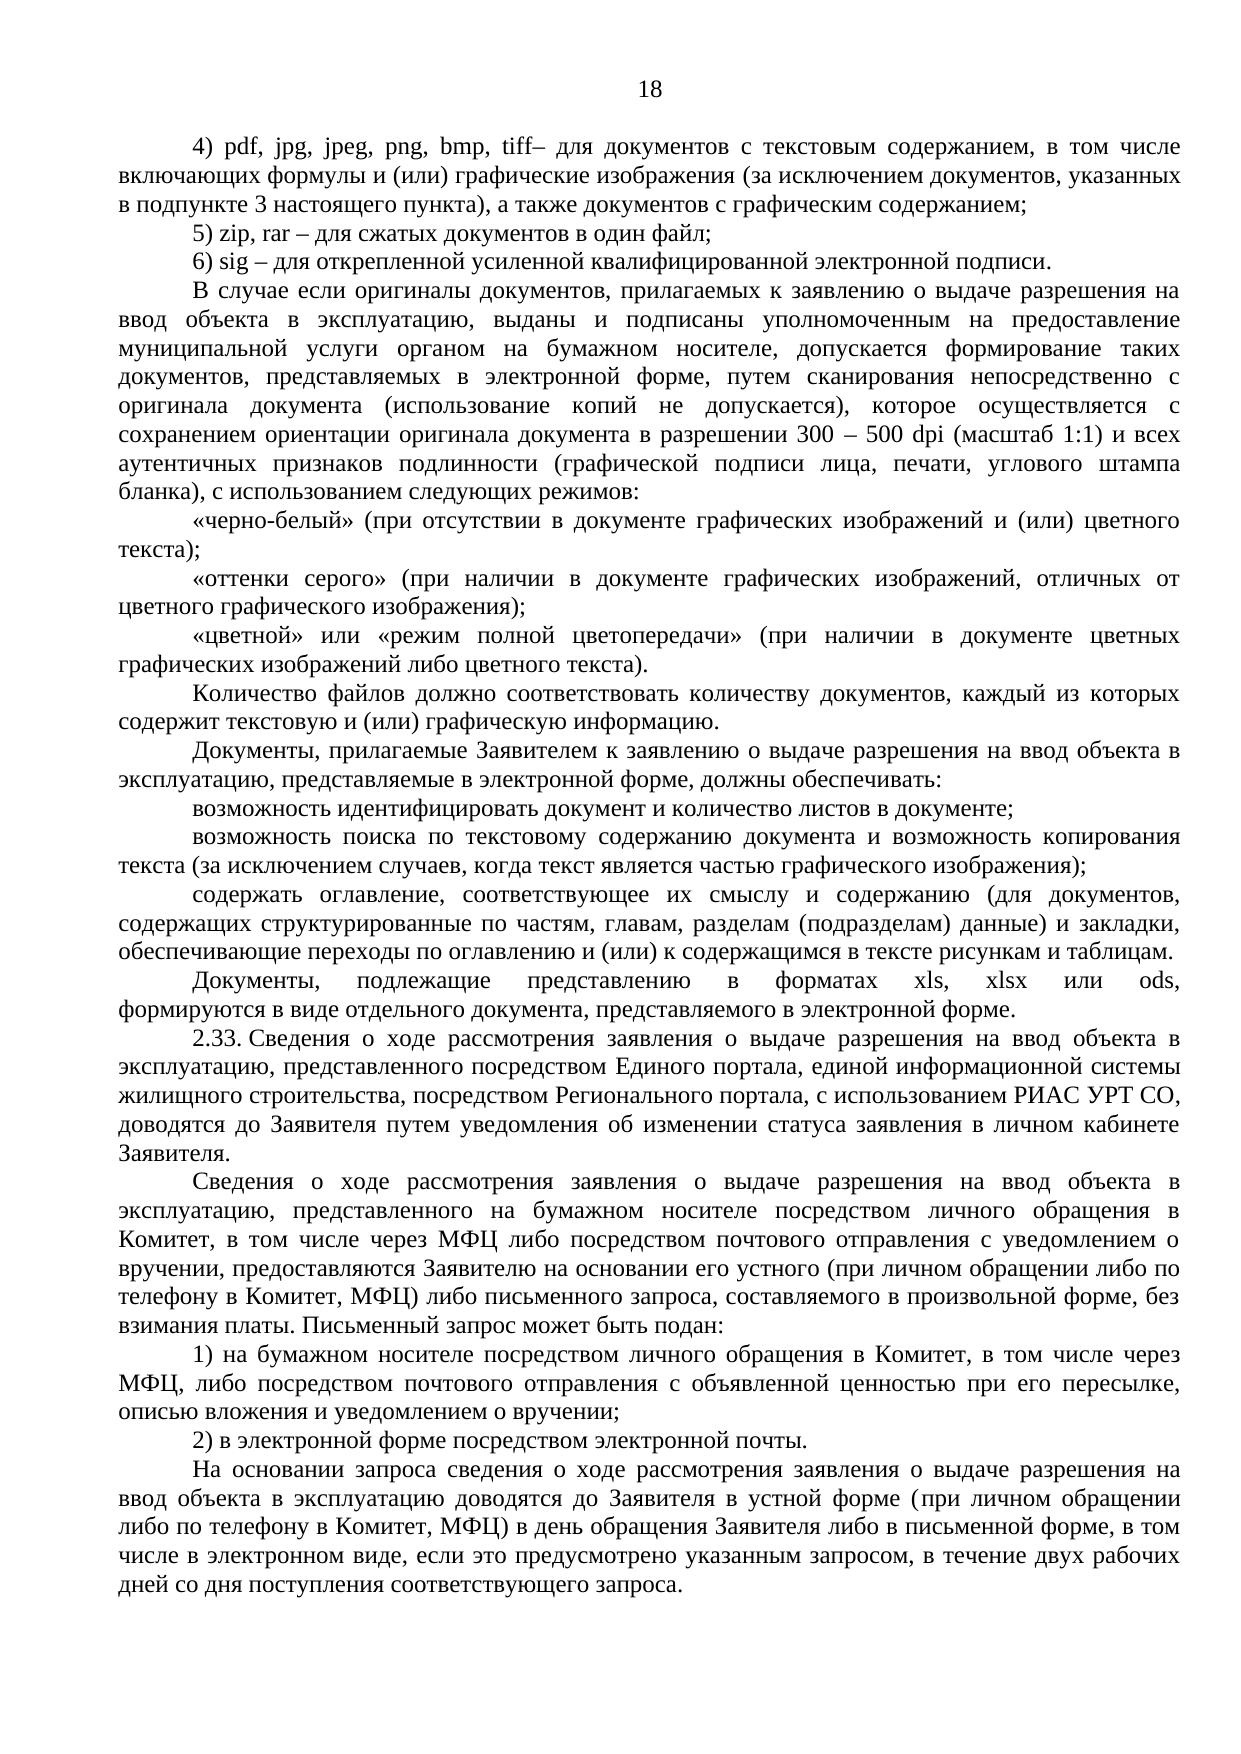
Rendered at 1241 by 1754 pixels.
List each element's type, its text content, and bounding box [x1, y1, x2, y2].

text 5) zip, rar – для сжатых документов в один файл; [118, 218, 1181, 246]
text «оттенки серого» (при наличии в документе графических изображений, отличных от цветного графического изображения); [118, 563, 1181, 620]
text Документы, подлежащие представлению в форматах xls, xlsx или ods, формируются в виде отдельного документа, представляемого в электронной форме. [118, 965, 1181, 1023]
text Сведения о ходе рассмотрения заявления о выдаче разрешения на ввод объекта в эксплуатацию, представленного на бумажном носителе посредством личного обращения в Комитет, в том числе через МФЦ либо посредством почтового отправления с уведомлением о вручении, предоставляются Заявителю на основании его устного (при личном обращении либо по телефону в Комитет, МФЦ) либо письменного запроса, составляемого в произвольной форме, без взимания платы. Письменный запрос может быть подан: [118, 1166, 1181, 1339]
text 1) на бумажном носителе посредством личного обращения в Комитет, в том числе через МФЦ, либо посредством почтового отправления с объявленной ценностью при его пересылке, описью вложения и уведомлением о вручении; [118, 1339, 1181, 1425]
text 2.33. Сведения о ходе рассмотрения заявления о выдаче разрешения на ввод объекта в эксплуатацию, представленного посредством Единого портала, единой информационной системы жилищного строительства, посредством Регионального портала, с использованием РИАС УРТ СО, доводятся до Заявителя путем уведомления об изменении статуса заявления в личном кабинете Заявителя. [118, 1023, 1181, 1166]
text 4) pdf, jpg, jpeg, png, bmp, tiff– для документов с текстовым содержанием, в том числе включающих формулы и (или) графические изображения (за исключением документов, указанных в подпункте 3 настоящего пункта), а также документов с графическим содержанием; [118, 131, 1181, 218]
text содержать оглавление, соответствующее их смыслу и содержанию (для документов, содержащих структурированные по частям, главам, разделам (подразделам) данные) и закладки, обеспечивающие переходы по оглавлению и (или) к содержащимся в тексте рисункам и таблицам. [118, 879, 1181, 965]
text 6) sig – для открепленной усиленной квалифицированной электронной подписи. [118, 246, 1181, 275]
text «черно-белый» (при отсутствии в документе графических изображений и (или) цветного текста); [118, 505, 1181, 563]
text Документы, прилагаемые Заявителем к заявлению о выдаче разрешения на ввод объекта в эксплуатацию, представляемые в электронной форме, должны обеспечивать: [118, 735, 1181, 793]
text 2) в электронной форме посредством электронной почты. [118, 1425, 1181, 1454]
text Количество файлов должно соответствовать количеству документов, каждый из которых содержит текстовую и (или) графическую информацию. [118, 678, 1181, 735]
text возможность идентифицировать документ и количество листов в документе; [118, 793, 1181, 821]
text возможность поиска по текстовому содержанию документа и возможность копирования текста (за исключением случаев, когда текст является частью графического изображения); [118, 821, 1181, 879]
text В случае если оригиналы документов, прилагаемых к заявлению о выдаче разрешения на ввод объекта в эксплуатацию, выданы и подписаны уполномоченным на предоставление муниципальной услуги органом на бумажном носителе, допускается формирование таких документов, представляемых в электронной форме, путем сканирования непосредственно с оригинала документа (использование копий не допускается), которое осуществляется с сохранением ориентации оригинала документа в разрешении 300 – 500 dpi (масштаб 1:1) и всех аутентичных признаков подлинности (графической подписи лица, печати, углового штампа бланка), с использованием следующих режимов: [118, 275, 1181, 505]
text На основании запроса сведения о ходе рассмотрения заявления о выдаче разрешения на ввод объекта в эксплуатацию доводятся до Заявителя в устной форме (при личном обращении либо по телефону в Комитет, МФЦ) в день обращения Заявителя либо в письменной форме, в том числе в электронном виде, если это предусмотрено указанным запросом, в течение двух рабочих дней со дня поступления соответствующего запроса. [118, 1454, 1181, 1598]
text «цветной» или «режим полной цветопередачи» (при наличии в документе цветных графических изображений либо цветного текста). [118, 620, 1181, 678]
